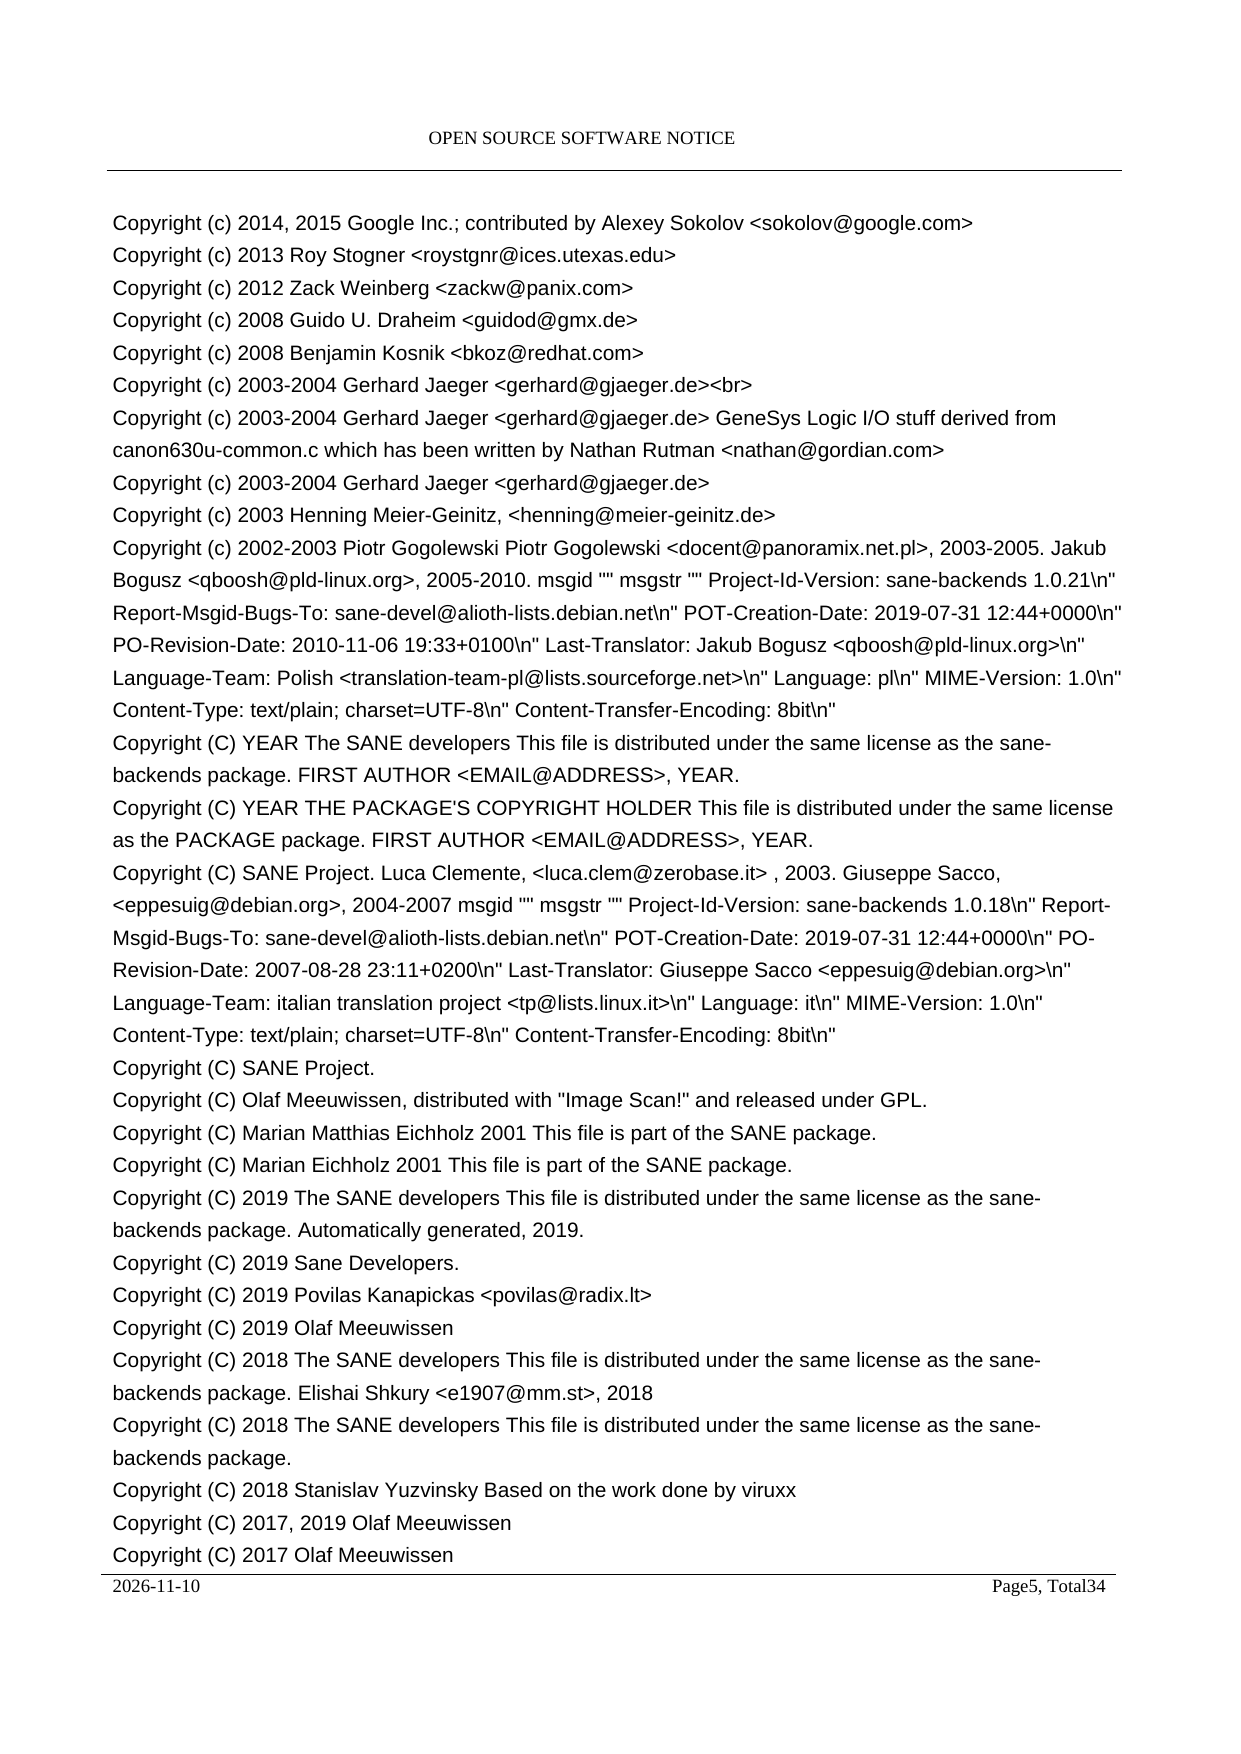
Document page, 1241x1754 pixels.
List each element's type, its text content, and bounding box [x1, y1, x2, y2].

text Copyright (C) YEAR The SANE developers This file is distributed under the same license as the sane-backends package. FIRST AUTHOR <EMAIL@ADDRESS>, YEAR. [112, 726, 1128, 791]
text Copyright (c) 2008 Benjamin Kosnik <bkoz@redhat.com> [112, 336, 1128, 369]
text Copyright (C) SANE Project. [112, 1051, 1128, 1084]
text Copyright (C) YEAR THE PACKAGE'S COPYRIGHT HOLDER This file is distributed under the same license as the PACKAGE package. FIRST AUTHOR <EMAIL@ADDRESS>, YEAR. [112, 791, 1128, 856]
text Copyright (C) 2017, 2019 Olaf Meeuwissen [112, 1506, 1128, 1539]
text Copyright (C) 2018 Stanislav Yuzvinsky Based on the work done by viruxx [112, 1474, 1128, 1506]
text Copyright (C) 2018 The SANE developers This file is distributed under the same license as the sane-backends package. Elishai Shkury <e1907@mm.st>, 2018 [112, 1344, 1128, 1409]
text Copyright (C) 2019 The SANE developers This file is distributed under the same license as the sane-backends package. Automatically generated, 2019. [112, 1181, 1128, 1246]
text Copyright (C) 2017 Olaf Meeuwissen [112, 1539, 1128, 1571]
text Copyright (C) 2019 Olaf Meeuwissen [112, 1311, 1128, 1344]
text Copyright (c) 2012 Zack Weinberg <zackw@panix.com> [112, 271, 1128, 304]
text Copyright (C) 2018 The SANE developers This file is distributed under the same license as the sane-backends package. [112, 1409, 1128, 1474]
text Copyright (c) 2003 Henning Meier-Geinitz, <henning@meier-geinitz.de> [112, 499, 1128, 531]
text Copyright (c) 2003-2004 Gerhard Jaeger <gerhard@gjaeger.de> [112, 466, 1128, 499]
text Copyright (C) Marian Eichholz 2001 This file is part of the SANE package. [112, 1149, 1128, 1181]
text Copyright (c) 2014, 2015 Google Inc.; contributed by Alexey Sokolov <sokolov@google.com> [112, 206, 1128, 239]
text Copyright (C) Marian Matthias Eichholz 2001 This file is part of the SANE package. [112, 1116, 1128, 1149]
text Copyright (c) 2003-2004 Gerhard Jaeger <gerhard@gjaeger.de><br> [112, 369, 1128, 401]
text Copyright (C) 2019 Povilas Kanapickas <povilas@radix.lt> [112, 1279, 1128, 1311]
text Copyright (c) 2008 Guido U. Draheim <guidod@gmx.de> [112, 304, 1128, 336]
text Copyright (c) 2003-2004 Gerhard Jaeger <gerhard@gjaeger.de> GeneSys Logic I/O stuff derived from canon630u-common.c which has been written by Nathan Rutman <nathan@gordian.com> [112, 401, 1128, 466]
text Copyright (c) 2002-2003 Piotr Gogolewski Piotr Gogolewski <docent@panoramix.net.pl>, 2003-2005. Jakub Bogusz <qboosh@pld-linux.org>, 2005-2010. msgid "" msgstr "" Project-Id-Version: sane-backends 1.0.21\n" Report-Msgid-Bugs-To: sane-devel@alioth-lists.debian.net\n" POT-Creation-Date: 2019-07-31 12:44+0000\n" PO-Revision-Date: 2010-11-06 19:33+0100\n" Last-Translator: Jakub Bogusz <qboosh@pld-linux.org>\n" Language-Team: Polish <translation-team-pl@lists.sourceforge.net>\n" Language: pl\n" MIME-Version: 1.0\n" Content-Type: text/plain; charset=UTF-8\n" Content-Transfer-Encoding: 8bit\n" [112, 531, 1128, 726]
text Copyright (C) Olaf Meeuwissen, distributed with "Image Scan!" and released under GPL. [112, 1084, 1128, 1116]
text Copyright (C) SANE Project. Luca Clemente, <luca.clem@zerobase.it> , 2003. Giuseppe Sacco, <eppesuig@debian.org>, 2004-2007 msgid "" msgstr "" Project-Id-Version: sane-backends 1.0.18\n" Report-Msgid-Bugs-To: sane-devel@alioth-lists.debian.net\n" POT-Creation-Date: 2019-07-31 12:44+0000\n" PO-Revision-Date: 2007-08-28 23:11+0200\n" Last-Translator: Giuseppe Sacco <eppesuig@debian.org>\n" Language-Team: italian translation project <tp@lists.linux.it>\n" Language: it\n" MIME-Version: 1.0\n" Content-Type: text/plain; charset=UTF-8\n" Content-Transfer-Encoding: 8bit\n" [112, 856, 1128, 1051]
text Copyright (c) 2013 Roy Stogner <roystgnr@ices.utexas.edu> [112, 239, 1128, 271]
text Copyright (C) 2019 Sane Developers. [112, 1246, 1128, 1279]
